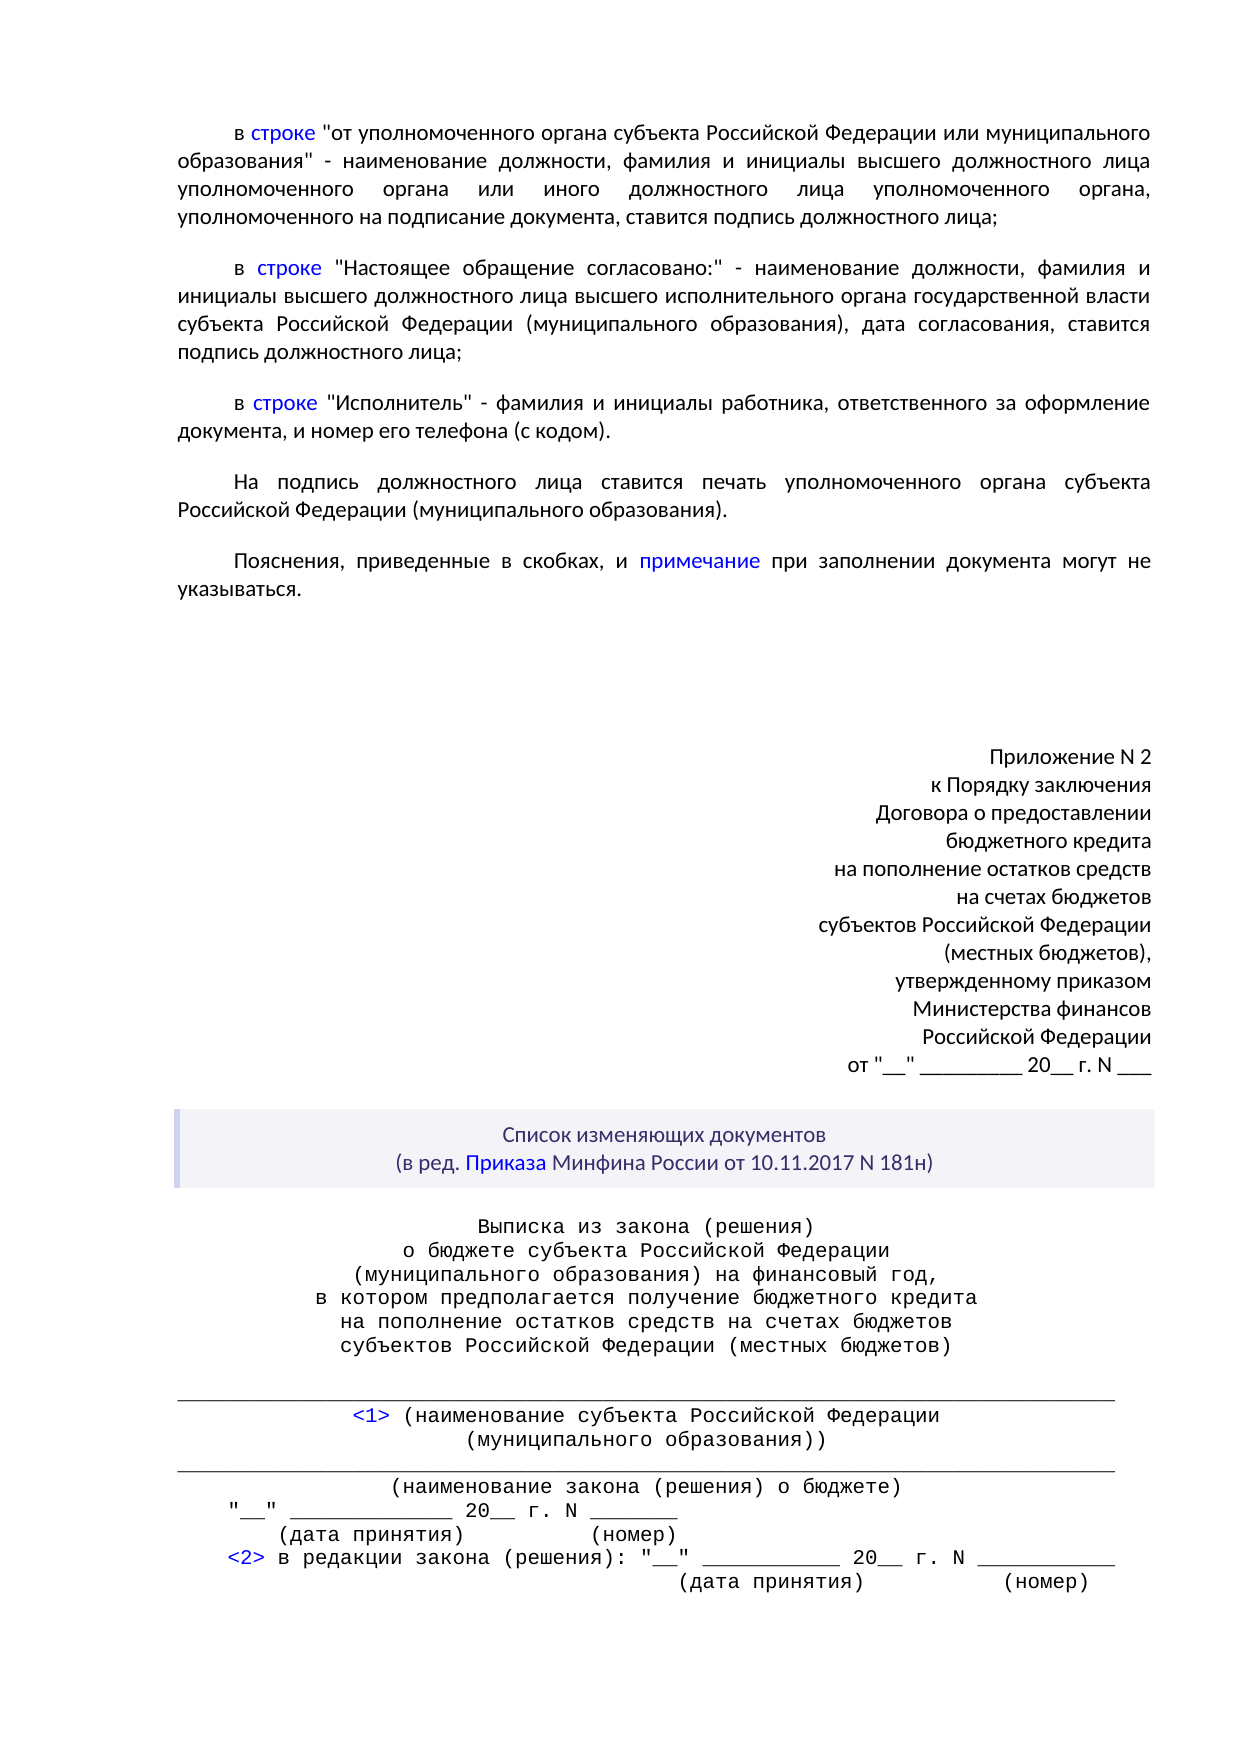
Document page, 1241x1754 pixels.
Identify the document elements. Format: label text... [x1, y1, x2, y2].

text Приложение N 2 [177, 742, 1152, 770]
text (муниципального образования) на финансовый год, [177, 1264, 1152, 1287]
text в котором предполагается получение бюджетного кредита [177, 1287, 1152, 1311]
text Российской Федерации [177, 1022, 1152, 1050]
text на счетах бюджетов [177, 882, 1152, 910]
text в строке "от уполномоченного органа субъекта Российской Федерации или муниципального образования" - наименование должности, фамилия и инициалы высшего должностного лица уполномоченного органа или иного должностного лица уполномоченного органа, уполномоченного на подписание документа, ставится подпись должностного лица; [177, 118, 1152, 230]
text на пополнение остатков средств на счетах бюджетов [177, 1311, 1152, 1334]
table_header Список изменяющих документов (в ред. Приказа Минфина России от 10.11.2017 N 181н) [180, 1109, 1149, 1188]
text (местных бюджетов), [177, 938, 1152, 966]
text (муниципального образования)) [177, 1429, 1152, 1453]
text "__" _____________ 20__ г. N _______ [177, 1500, 1152, 1524]
text Министерства финансов [177, 994, 1152, 1022]
text <1> (наименование субъекта Российской Федерации [177, 1406, 1152, 1429]
text субъектов Российской Федерации [177, 910, 1152, 938]
text ___________________________________________________________________________ [177, 1453, 1152, 1476]
text о бюджете субъекта Российской Федерации [177, 1240, 1152, 1264]
text утвержденному приказом [177, 966, 1152, 994]
text Пояснения, приведенные в скобках, и примечание при заполнении документа могут не указываться. [177, 546, 1152, 602]
text на пополнение остатков средств [177, 854, 1152, 882]
text (дата принятия) (номер) [177, 1571, 1152, 1595]
text от "__" _________ 20__ г. N ___ [177, 1050, 1152, 1078]
text Договора о предоставлении [177, 798, 1152, 826]
text ___________________________________________________________________________ [177, 1382, 1152, 1406]
text в строке "Исполнитель" - фамилия и инициалы работника, ответственного за оформление документа, и номер его телефона (с кодом). [177, 388, 1152, 444]
text (дата принятия) (номер) [177, 1524, 1152, 1547]
text (наименование закона (решения) о бюджете) [177, 1476, 1152, 1500]
text На подпись должностного лица ставится печать уполномоченного органа субъекта Российской Федерации (муниципального образования). [177, 467, 1152, 523]
text <2> в редакции закона (решения): "__" ___________ 20__ г. N ___________ [177, 1547, 1152, 1571]
text субъектов Российской Федерации (местных бюджетов) [177, 1334, 1152, 1358]
text Выписка из закона (решения) [177, 1216, 1152, 1240]
text в строке "Настоящее обращение согласовано:" - наименование должности, фамилия и инициалы высшего должностного лица высшего исполнительного органа государственной власти субъекта Российской Федерации (муниципального образования), дата согласования, ставится подпись должностного лица; [177, 253, 1152, 365]
text бюджетного кредита [177, 826, 1152, 854]
text к Порядку заключения [177, 770, 1152, 798]
